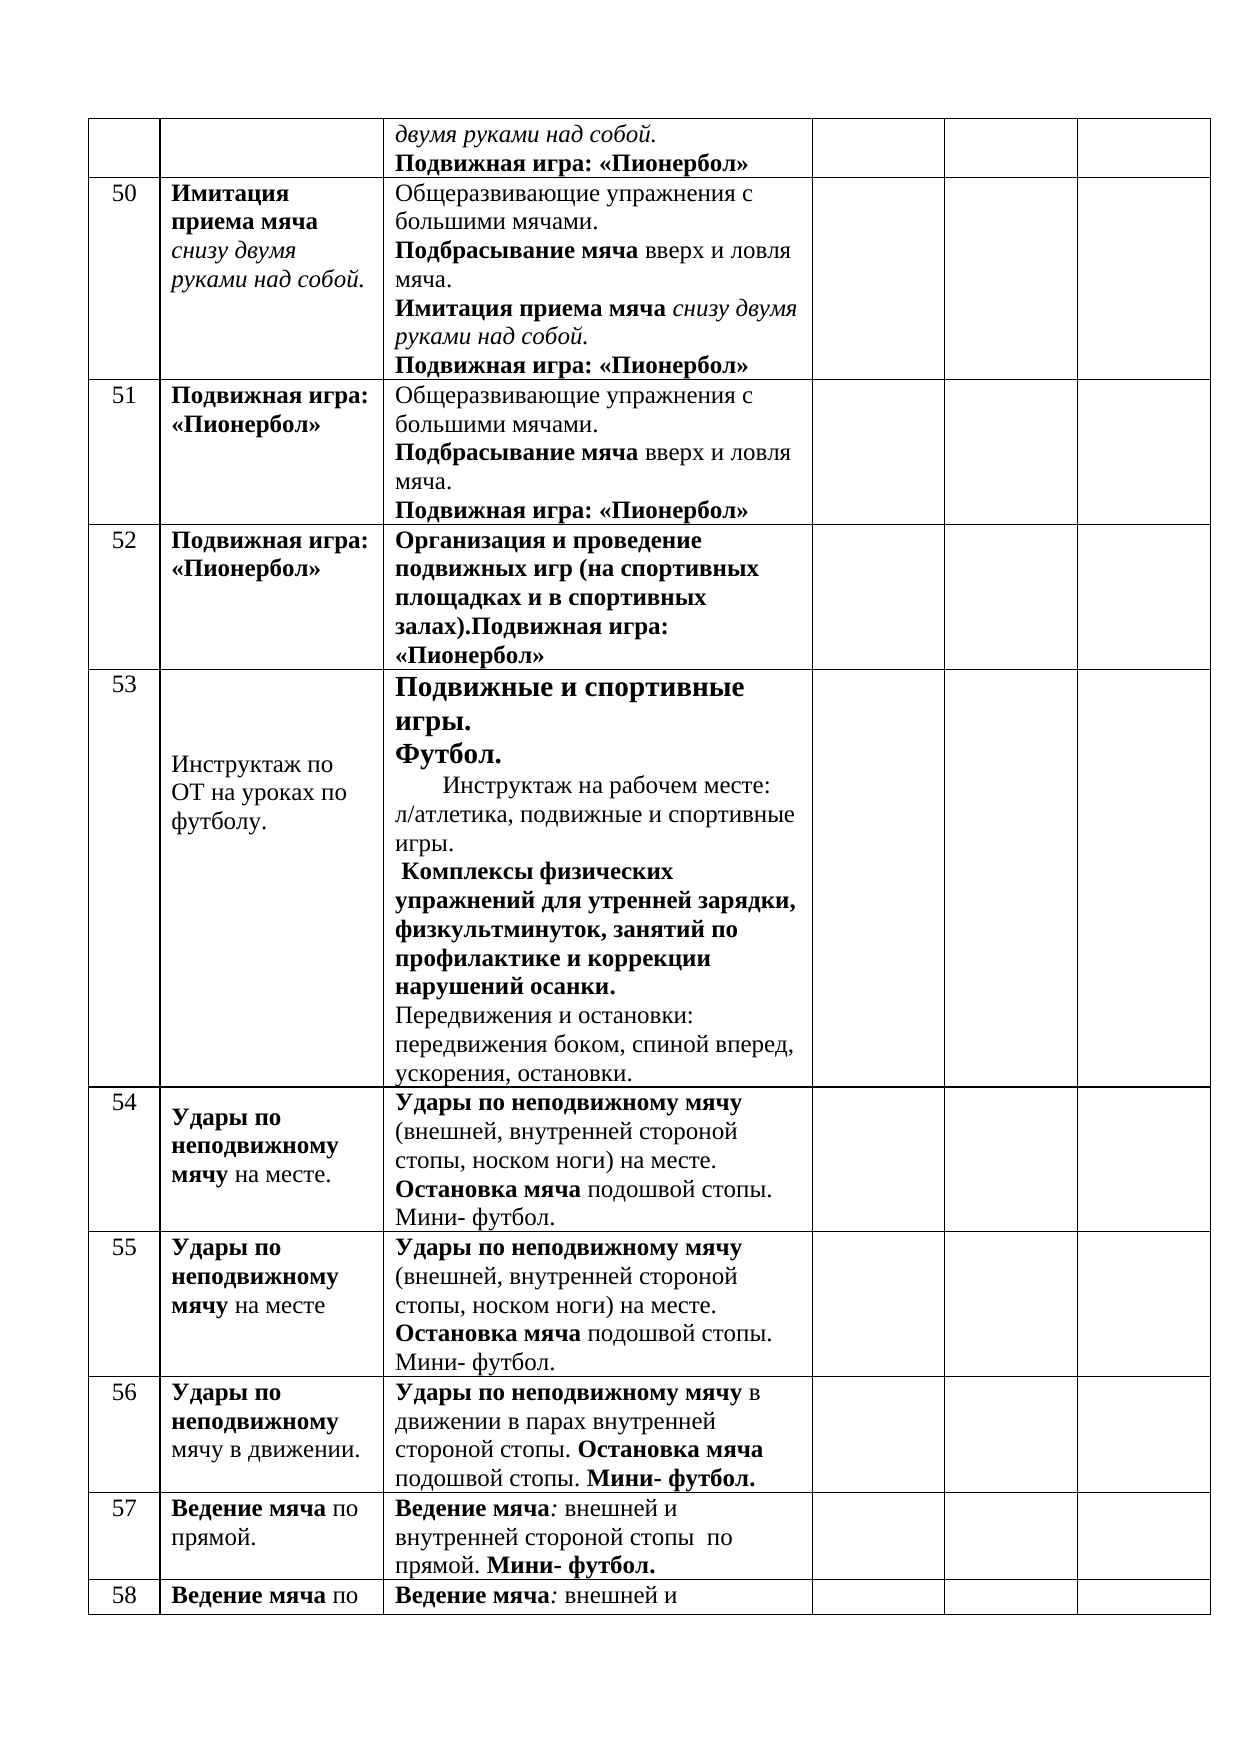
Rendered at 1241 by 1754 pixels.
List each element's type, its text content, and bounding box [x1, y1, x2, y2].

table_cell [1078, 1580, 1210, 1613]
table_cell [813, 1088, 944, 1231]
table_cell [945, 670, 1077, 1086]
table_cell Подвижные и спортивные игры. Футбол. Инструктаж на рабочем месте: л/атлетика, подвижные и спортивные игры. Комплексы физических упражнений для утренней зарядки, физкультминуток, занятий по профилактике и коррекции нарушений осанки. Передвижения и остановки: передвижения боком, спиной вперед, ускорения, остановки. [384, 670, 812, 1086]
table_cell [813, 178, 944, 379]
table_cell [945, 1580, 1077, 1613]
table_cell [945, 1493, 1077, 1579]
table_cell 56 [89, 1377, 159, 1492]
table_cell [945, 1377, 1077, 1492]
table_cell [813, 1232, 944, 1376]
table_cell 52 [89, 525, 159, 668]
table_cell Подвижная игра: «Пионербол» [161, 525, 383, 668]
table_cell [161, 119, 383, 177]
table_cell Удары по неподвижному мячу (внешней, внутренней стороной стопы, носком ноги) на месте. Остановка мяча подошвой стопы. Мини- футбол. [384, 1088, 812, 1231]
table_cell 57 [89, 1493, 159, 1579]
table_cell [161, 1580, 383, 1613]
table_cell [1078, 1377, 1210, 1492]
table_cell [1078, 1232, 1210, 1376]
table_cell Удары по неподвижному мячу на месте. [161, 1088, 383, 1231]
table_cell Организация и проведение подвижных игр (на спортивных площадках и в спортивных залах).Подвижная игра: «Пионербол» [384, 525, 812, 668]
table_cell [1078, 670, 1210, 1086]
table_cell Подвижная игра: «Пионербол» [161, 380, 383, 524]
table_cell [384, 1580, 812, 1613]
table_cell [813, 525, 944, 668]
table_cell Ведение мяча по прямой. [161, 1493, 383, 1579]
table_cell Удары по неподвижному мячу в движении в парах внутренней стороной стопы. Остановка мяча подошвой стопы. Мини- футбол. [384, 1377, 812, 1492]
table_cell [813, 380, 944, 524]
table_cell Удары по неподвижному мячу на месте [161, 1232, 383, 1376]
table_cell [1078, 1088, 1210, 1231]
table_cell [945, 178, 1077, 379]
table_cell [1078, 119, 1210, 177]
table_cell [945, 1088, 1077, 1231]
table_cell Имитация приема мяча снизу двумя руками над собой. [161, 178, 383, 379]
table_cell 50 [89, 178, 159, 379]
table_cell [1078, 380, 1210, 524]
table_cell 53 [89, 670, 159, 1086]
table_cell 58 [89, 1580, 159, 1613]
table_cell [945, 1232, 1077, 1376]
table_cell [384, 1493, 812, 1579]
table_cell Удары по неподвижному мячу (внешней, внутренней стороной стопы, носком ноги) на месте. Остановка мяча подошвой стопы. Мини- футбол. [384, 1232, 812, 1376]
table_cell Удары по неподвижному мячу в движении. [161, 1377, 383, 1492]
table_cell [813, 1377, 944, 1492]
table_cell [1078, 525, 1210, 668]
table_cell [945, 525, 1077, 668]
table_cell 49 [89, 119, 159, 177]
table_cell [945, 380, 1077, 524]
table_cell 51 [89, 380, 159, 524]
table_cell Общеразвивающие упражнения с большими мячами. Подбрасывание мяча вверх и ловля мяча. Подвижная игра: «Пионербол» [384, 380, 812, 524]
table_cell [813, 670, 944, 1086]
table_cell [1078, 1493, 1210, 1579]
table_cell [813, 1493, 944, 1579]
table_cell [813, 119, 944, 177]
table_cell Общеразвивающие упражнения с большими мячами. Подбрасывание мяча вверх и ловля мяча. Имитация приема мяча снизу двумя руками над собой. Подвижная игра: «Пионербол» [384, 178, 812, 379]
table_cell [945, 119, 1077, 177]
table_cell 55 [89, 1232, 159, 1376]
table_cell 54 [89, 1088, 159, 1231]
table_cell [813, 1580, 944, 1613]
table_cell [384, 119, 812, 177]
table_cell Инструктаж по ОТ на уроках по футболу. [161, 670, 383, 1086]
table_cell [1078, 178, 1210, 379]
